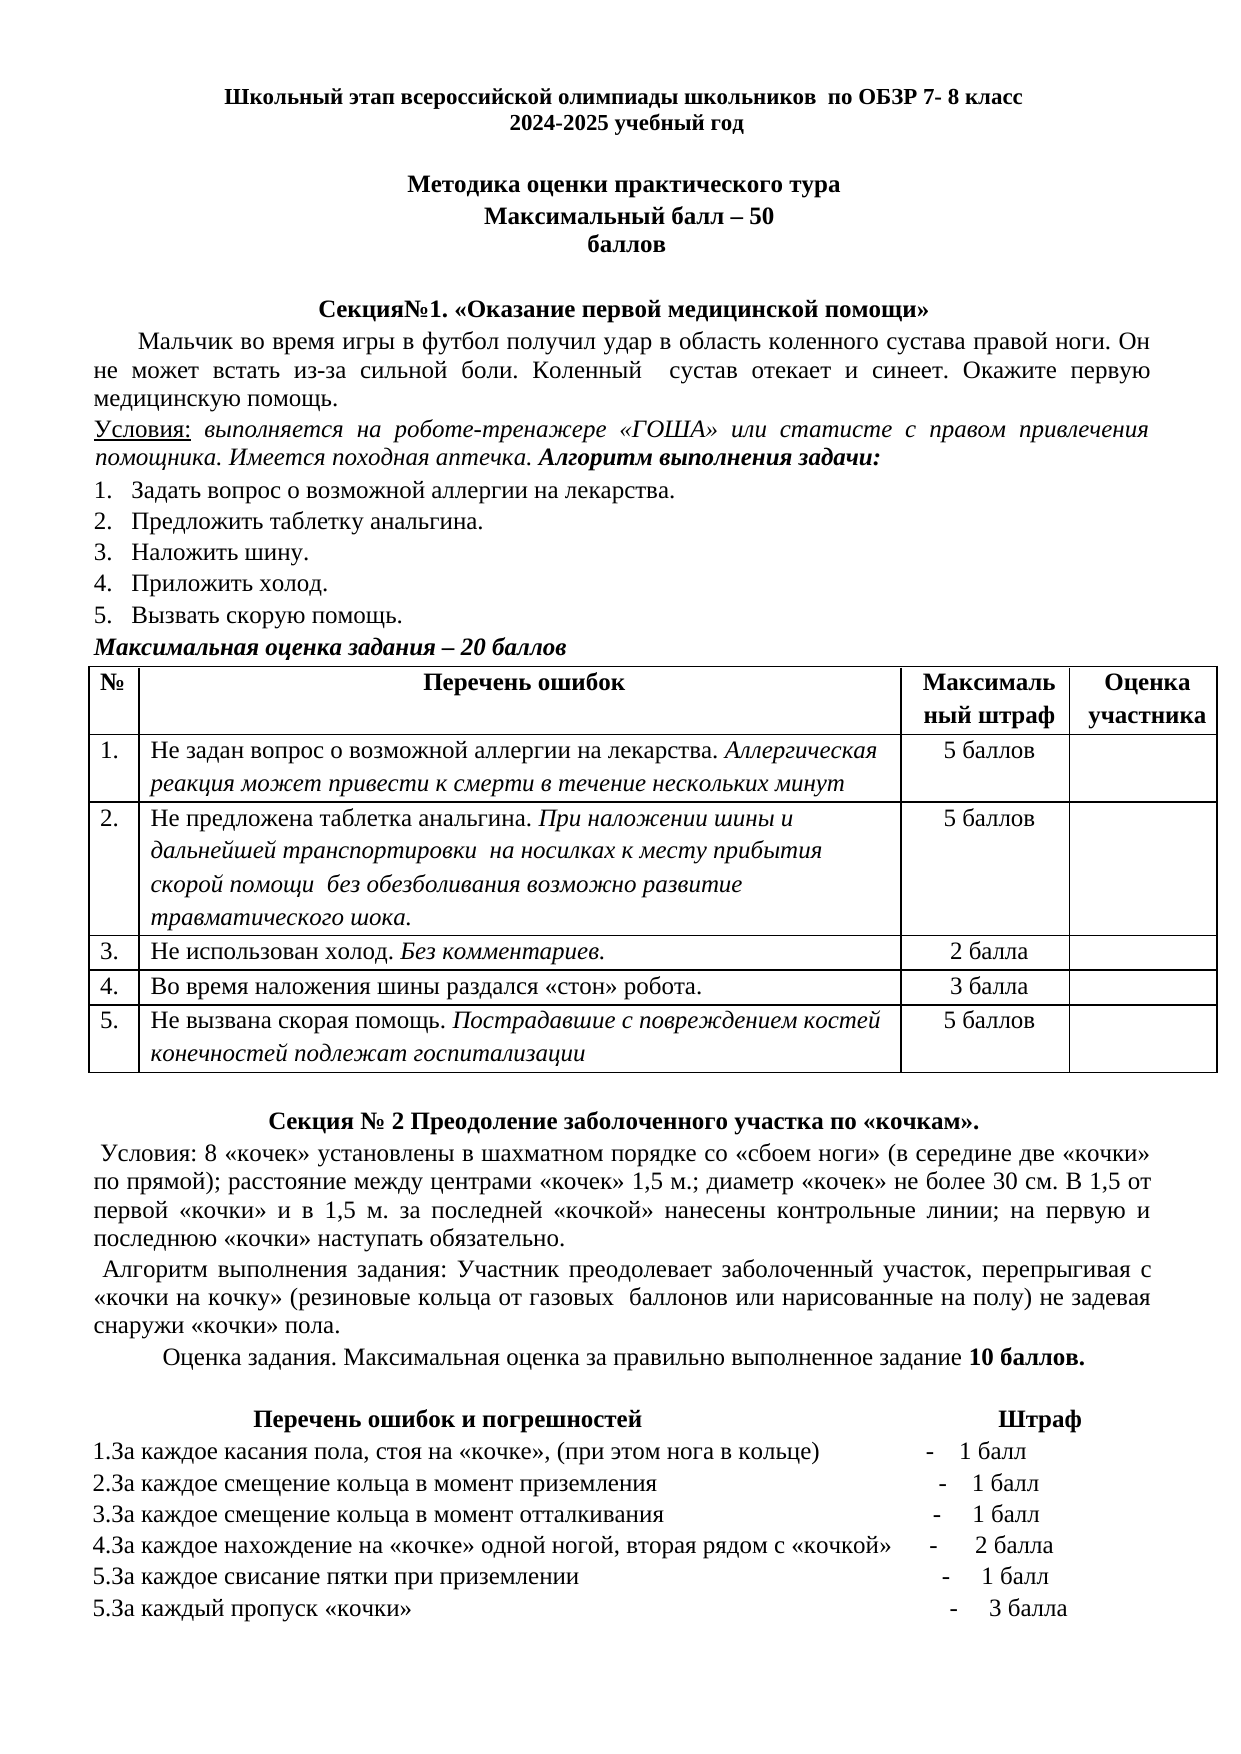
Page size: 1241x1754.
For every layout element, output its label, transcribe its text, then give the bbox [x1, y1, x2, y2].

text Максимальный балл – 50 баллов [435, 202, 817, 258]
list Приложить холод. [94, 569, 1152, 597]
text 2024-2025 учебный год [94, 109, 1154, 136]
table_header Максималь ный штраф [902, 667, 1069, 733]
text Оценка задания. Максимальная оценка за правильно выполненное задание 10 баллов. [162, 1342, 1152, 1371]
table_cell 2. [90, 803, 138, 935]
table_cell 5. [90, 1006, 138, 1071]
list Задать вопрос о возможной аллергии на лекарства. [94, 476, 1152, 504]
table_cell 5 баллов [902, 735, 1069, 801]
table_cell 5 баллов [902, 1006, 1069, 1071]
table_cell [1070, 971, 1216, 1004]
table_cell Во время наложения шины раздался «стон» робота. [140, 971, 900, 1004]
list Наложить шину. [94, 538, 1152, 566]
text Секция № 2 Преодоление заболоченного участка по «кочкам». [94, 1107, 1154, 1135]
text Секция№1. «Оказание первой медицинской помощи» [94, 295, 1154, 323]
table_cell 3 балла [902, 971, 1069, 1004]
text Мальчик во время игры в футбол получил удар в область коленного сустава правой ноги. Он не может встать из-за сильной боли. Коленный сустав отекает и синеет. Окажите первую медицинскую помощь. [92, 327, 1152, 412]
table_cell Не вызвана скорая помощь. Пострадавшие с повреждением костей конечностей подлежат госпитализации [140, 1006, 900, 1071]
table_cell Не предложена таблетка анальгина. При наложении шины и дальнейшей транспортировки на носилках к месту прибытия скорой помощи без обезболивания возможно развитие травматического шока. [140, 803, 900, 935]
text Алгоритм выполнения задания: Участник преодолевает заболоченный участок, перепрыгивая с «кочки на кочку» (резиновые кольца от газовых баллонов или нарисованные на полу) не задевая снаружи «кочки» пола. [92, 1255, 1152, 1339]
table_cell [1070, 936, 1216, 969]
text Условия: 8 «кочек» установлены в шахматном порядке со «сбоем ноги» (в середине две «кочки» по прямой); расстояние между центрами «кочек» 1,5 м.; диаметр «кочек» не более 30 см. В 1,5 от первой «кочки» и в 1,5 м. за последней «кочкой» нанесены контрольные линии; на первую и последнюю «кочки» наступать обязательно. [92, 1139, 1152, 1252]
table_cell [1070, 1006, 1216, 1071]
table_header № [90, 667, 139, 733]
table_cell [1070, 735, 1216, 801]
text Условия: выполняется на роботе-тренажере «ГОША» или статисте с правом привлечения помощника. Имеется походная аптечка. Алгоритм выполнения задачи: [94, 415, 1152, 471]
text 5.За каждый пропуск «кочки» - 3 балла [92, 1593, 1152, 1622]
table_cell 2 балла [902, 936, 1069, 969]
table_cell 4. [90, 971, 138, 1004]
table_cell 1. [90, 735, 138, 801]
table_cell Не задан вопрос о возможной аллергии на лекарства. Аллергическая реакция может привести к смерти в течение нескольких минут [140, 735, 900, 801]
text 5.За каждое свисание пятки при приземлении - 1 балл [92, 1562, 1152, 1590]
text 1.За каждое касания пола, стоя на «кочке», (при этом нога в кольце) - 1 балл [92, 1437, 1152, 1465]
text Максимальная оценка задания – 20 баллов [94, 632, 1152, 661]
list Предложить таблетку анальгина. [94, 507, 1152, 535]
table_cell Не использован холод. Без комментариев. [140, 936, 900, 969]
text 4.За каждое нахождение на «кочке» одной ногой, вторая рядом с «кочкой» - 2 балла [92, 1531, 1152, 1559]
list Вызвать скорую помощь. [94, 601, 1152, 629]
text Методика оценки практического тура [94, 170, 1154, 198]
text Перечень ошибок и погрешностей Штраф [94, 1405, 1154, 1433]
table_header Перечень ошибок [140, 667, 901, 733]
text Школьный этап всероссийской олимпиады школьников по ОБЗР 7- 8 класс [94, 83, 1154, 109]
text 3.За каждое смещение кольца в момент отталкивания - 1 балл [92, 1500, 1152, 1528]
table_cell [1070, 803, 1216, 935]
table_cell 3. [90, 936, 138, 969]
table_cell 5 баллов [902, 803, 1069, 935]
table_header Оценка участника [1070, 667, 1216, 733]
text 2.За каждое смещение кольца в момент приземления - 1 балл [92, 1468, 1152, 1497]
